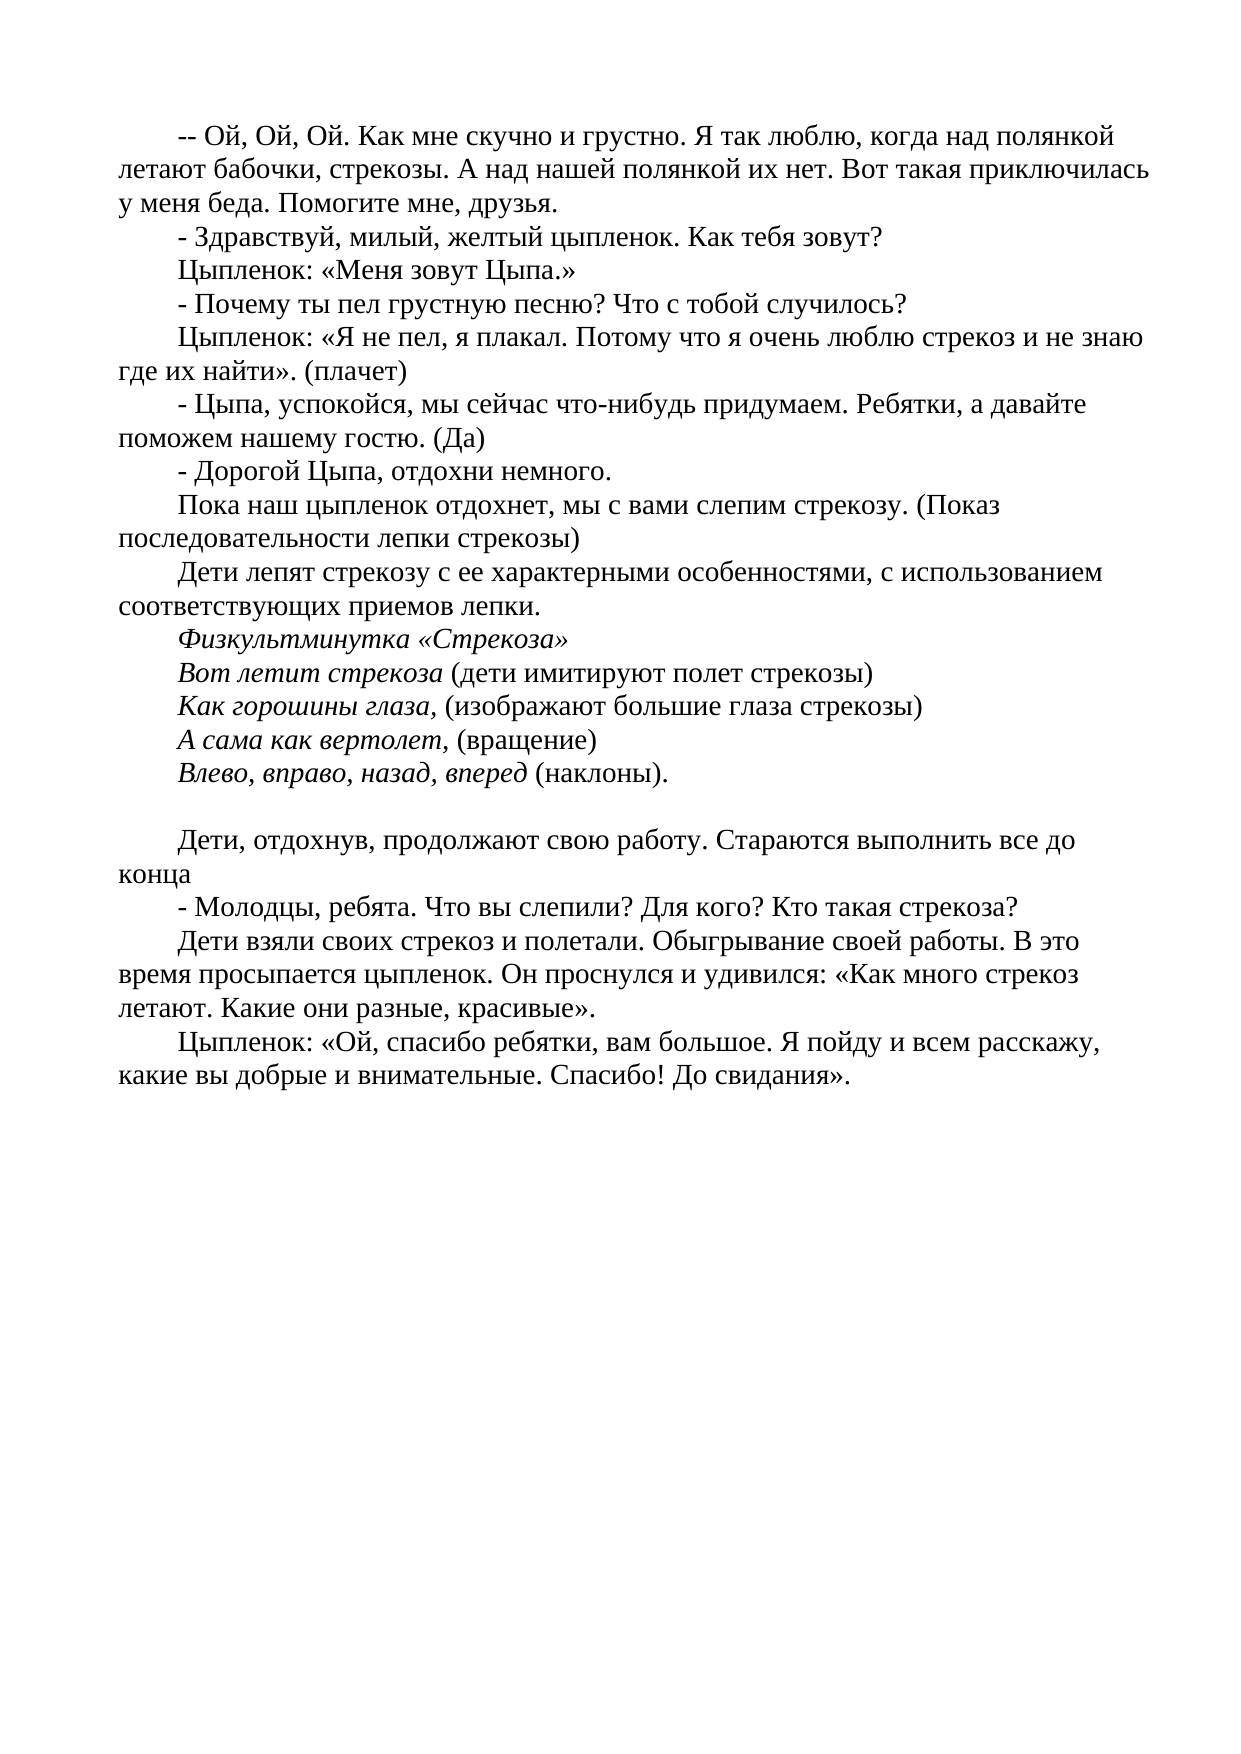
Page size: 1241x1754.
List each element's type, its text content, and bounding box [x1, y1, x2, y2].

text Влево, вправо, назад, вперед (наклоны). [118, 755, 1152, 789]
text Пока наш цыпленок отдохнет, мы с вами слепим стрекозу. (Показ последовательности лепки стрекозы) [118, 487, 1152, 554]
text Цыпленок: «Меня зовут Цыпа.» [118, 252, 1152, 286]
text Физкультминутка «Стрекоза» [118, 621, 1152, 655]
text Как горошины глаза, (изображают большие глаза стрекозы) [118, 688, 1152, 722]
text А сама как вертолет, (вращение) [118, 722, 1152, 755]
text Дети лепят стрекозу с ее характерными особенностями, с использованием соответствующих приемов лепки. [118, 554, 1152, 621]
text -- Ой, Ой, Ой. Как мне скучно и грустно. Я так люблю, когда над полянкой летают бабочки, стрекозы. А над нашей полянкой их нет. Вот такая приключилась у меня беда. Помогите мне, друзья. [118, 118, 1152, 219]
text - Здравствуй, милый, желтый цыпленок. Как тебя зовут? [118, 219, 1152, 252]
text - Дорогой Цыпа, отдохни немного. [118, 453, 1152, 487]
text Дети, отдохнув, продолжают свою работу. Стараются выполнить все до конца [118, 822, 1152, 889]
text Цыпленок: «Ой, спасибо ребятки, вам большое. Я пойду и всем расскажу, какие вы добрые и внимательные. Спасибо! До свидания». [118, 1024, 1152, 1091]
text - Почему ты пел грустную песню? Что с тобой случилось? [118, 286, 1152, 319]
text Цыпленок: «Я не пел, я плакал. Потому что я очень люблю стрекоз и не знаю где их найти». (плачет) [118, 319, 1152, 386]
text Вот летит стрекоза (дети имитируют полет стрекозы) [118, 655, 1152, 688]
text - Молодцы, ребята. Что вы слепили? Для кого? Кто такая стрекоза? [118, 889, 1152, 923]
text - Цыпа, успокойся, мы сейчас что-нибудь придумаем. Ребятки, а давайте поможем нашему гостю. (Да) [118, 386, 1152, 453]
text Дети взяли своих стрекоз и полетали. Обыгрывание своей работы. В это время просыпается цыпленок. Он проснулся и удивился: «Как много стрекоз летают. Какие они разные, красивые». [118, 923, 1152, 1024]
